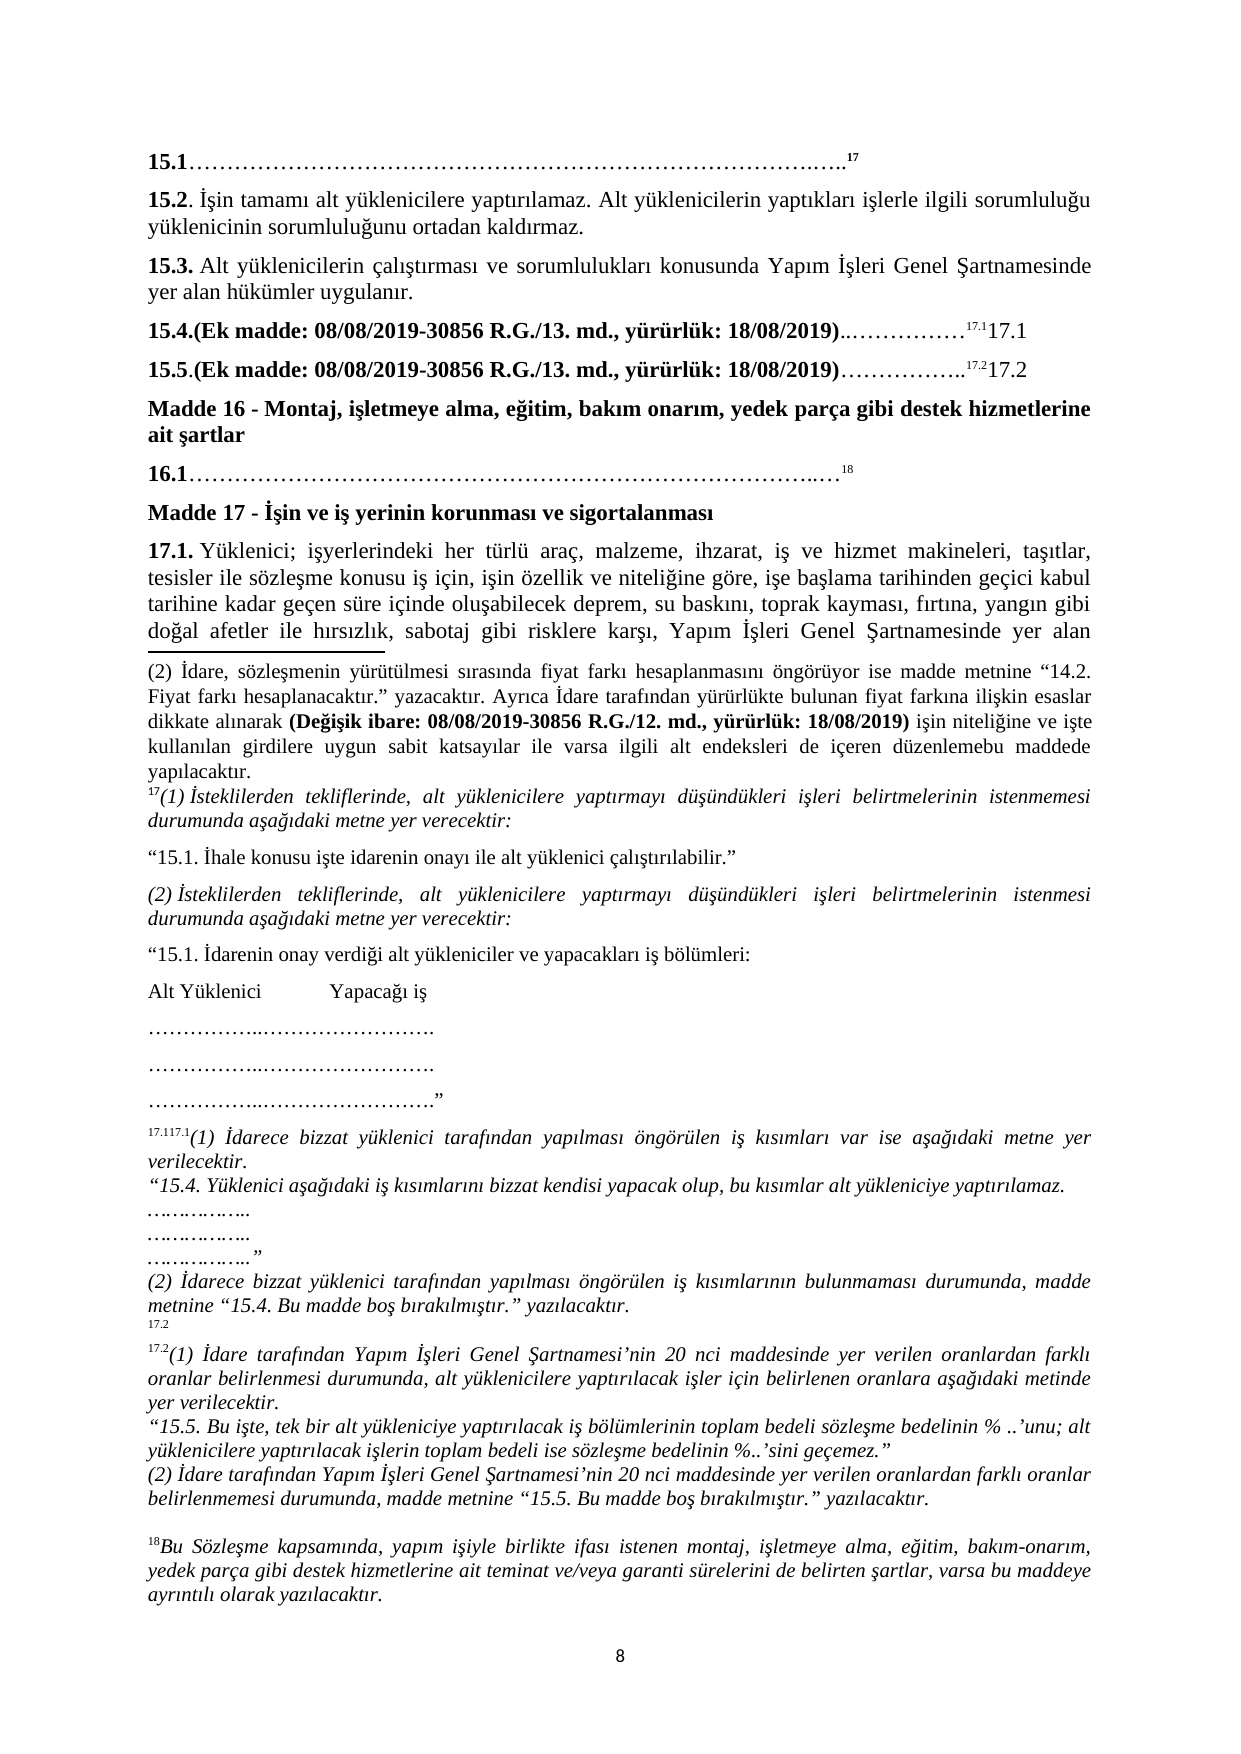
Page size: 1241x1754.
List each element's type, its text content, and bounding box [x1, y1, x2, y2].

text 15.5.(Ek madde: 08/08/2019-30856 R.G./13. md., yürürlük: 18/08/2019)……………..17.2 [148, 356, 1092, 382]
text 16.1………………………………………………………………………..… [148, 460, 1092, 486]
text Madde 17 - İşin ve iş yerinin korunması ve sigortalanması [148, 499, 1092, 525]
text 15.3. Alt yüklenicilerin çalıştırması ve sorumlulukları konusunda Yapım İşleri Genel Şartnamesinde yer alan hükümler uygulanır. [148, 252, 1092, 304]
text Madde 16 - Montaj, işletmeye alma, eğitim, bakım onarım, yedek parça gibi destek hizmetlerine ait şartlar [148, 395, 1092, 447]
text 15.1……………………………………………………………………….….. [148, 148, 1092, 174]
text 15.2. İşin tamamı alt yüklenicilere yaptırılamaz. Alt yüklenicilerin yaptıkları işlerle ilgili sorumluluğu yüklenicinin sorumluluğunu ortadan kaldırmaz. [148, 187, 1092, 239]
text 15.4.(Ek madde: 08/08/2019-30856 R.G./13. md., yürürlük: 18/08/2019)..……………17.1 [148, 317, 1092, 343]
text 17.1. Yüklenici; işyerlerindeki her türlü araç, malzeme, ihzarat, iş ve hizmet makineleri, taşıtlar, tesisler ile sözleşme konusu iş için, işin özellik ve niteliğine göre, işe başlama tarihinden geçici kabul tarihine kadar geçen süre içinde oluşabilecek deprem, su baskını, toprak kayması, fırtına, yangın gibi doğal afetler ile hırsızlık, sabotaj gibi risklere karşı, Yapım İşleri Genel Şartnamesinde yer alan hükümler çerçevesinde “all risk” sigorta yaptırmak zorundadır. [148, 538, 1092, 643]
